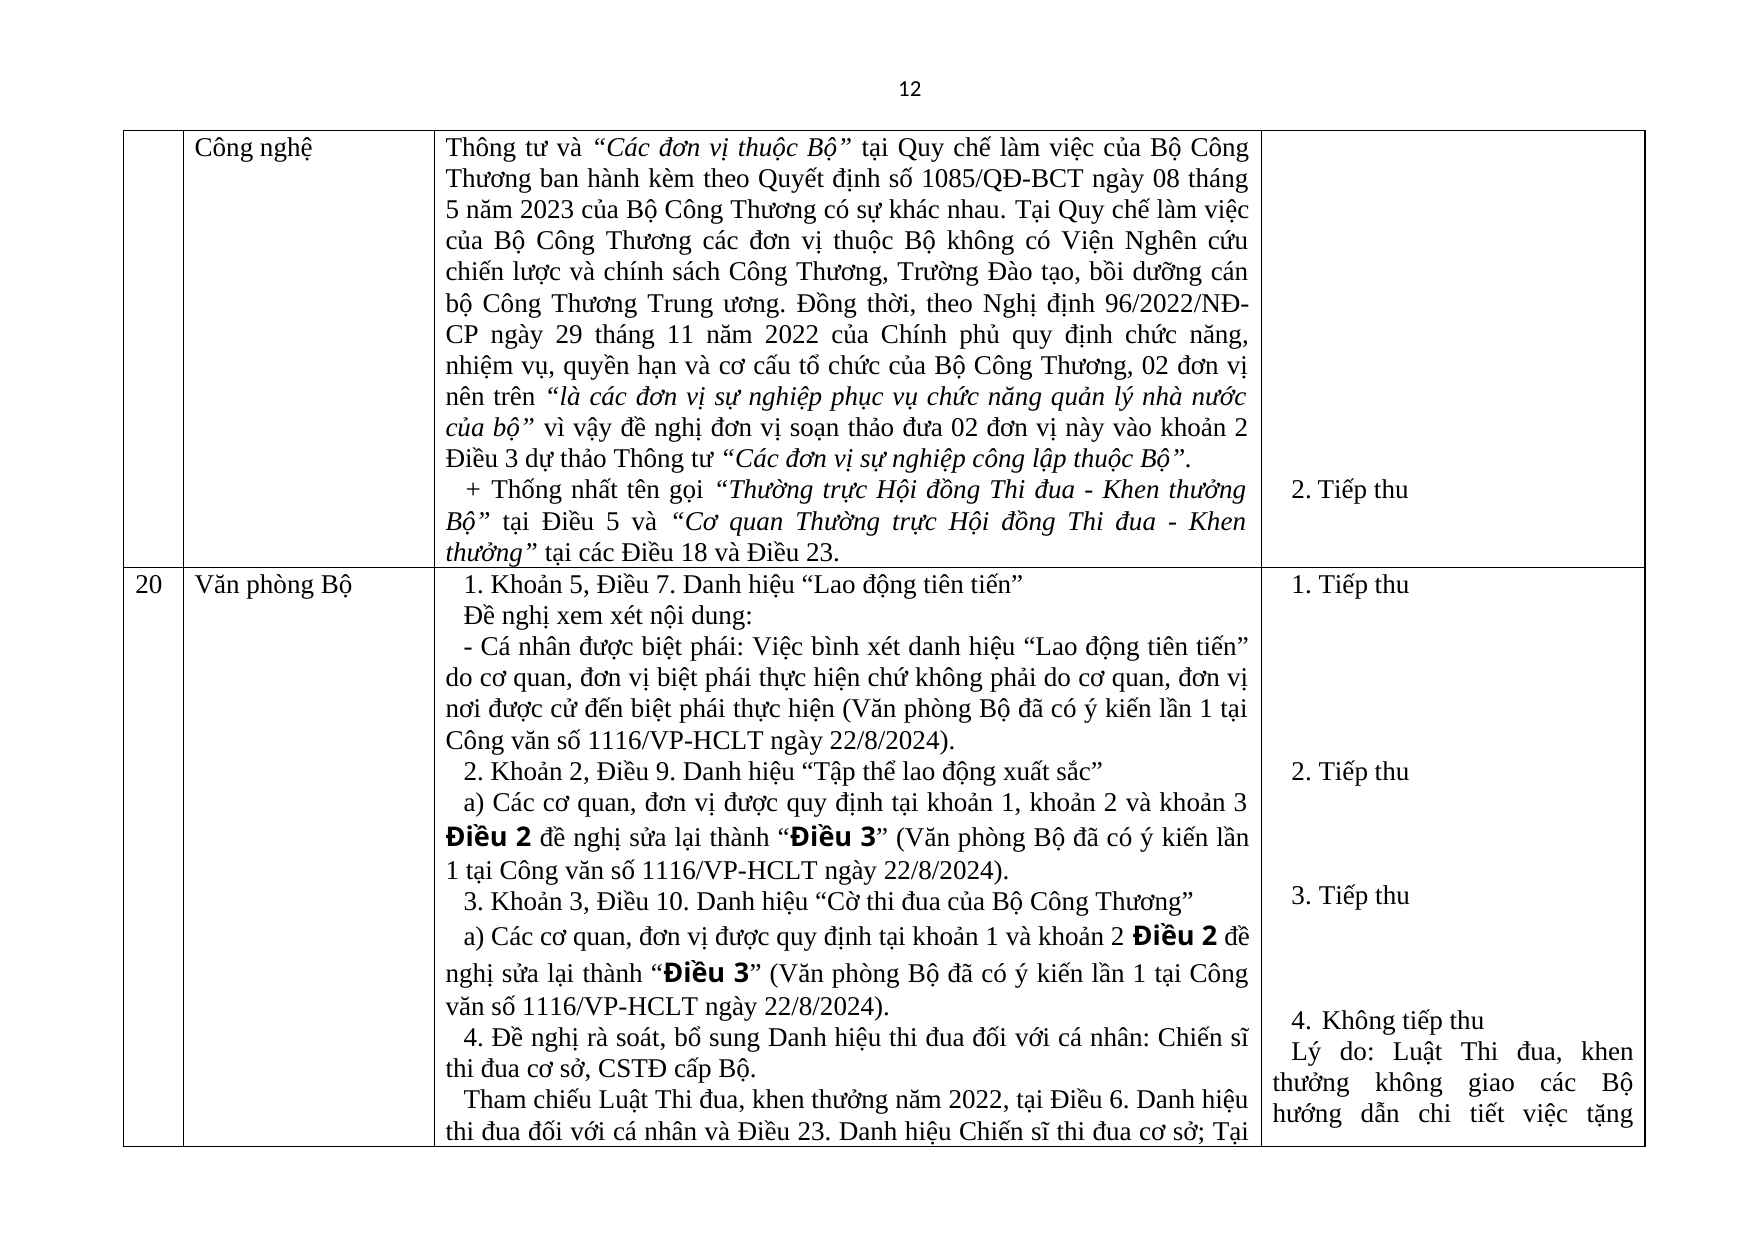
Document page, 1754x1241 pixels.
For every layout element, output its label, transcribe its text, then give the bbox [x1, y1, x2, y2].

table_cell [435, 131, 1261, 567]
table_cell [124, 568, 183, 1146]
table_cell [124, 131, 183, 567]
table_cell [435, 568, 1261, 1146]
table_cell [1262, 568, 1644, 1146]
table_cell Văn phòng Bộ [184, 568, 434, 1146]
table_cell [184, 131, 434, 567]
table_cell Tiếp thu Tiếp thu [1262, 131, 1644, 567]
